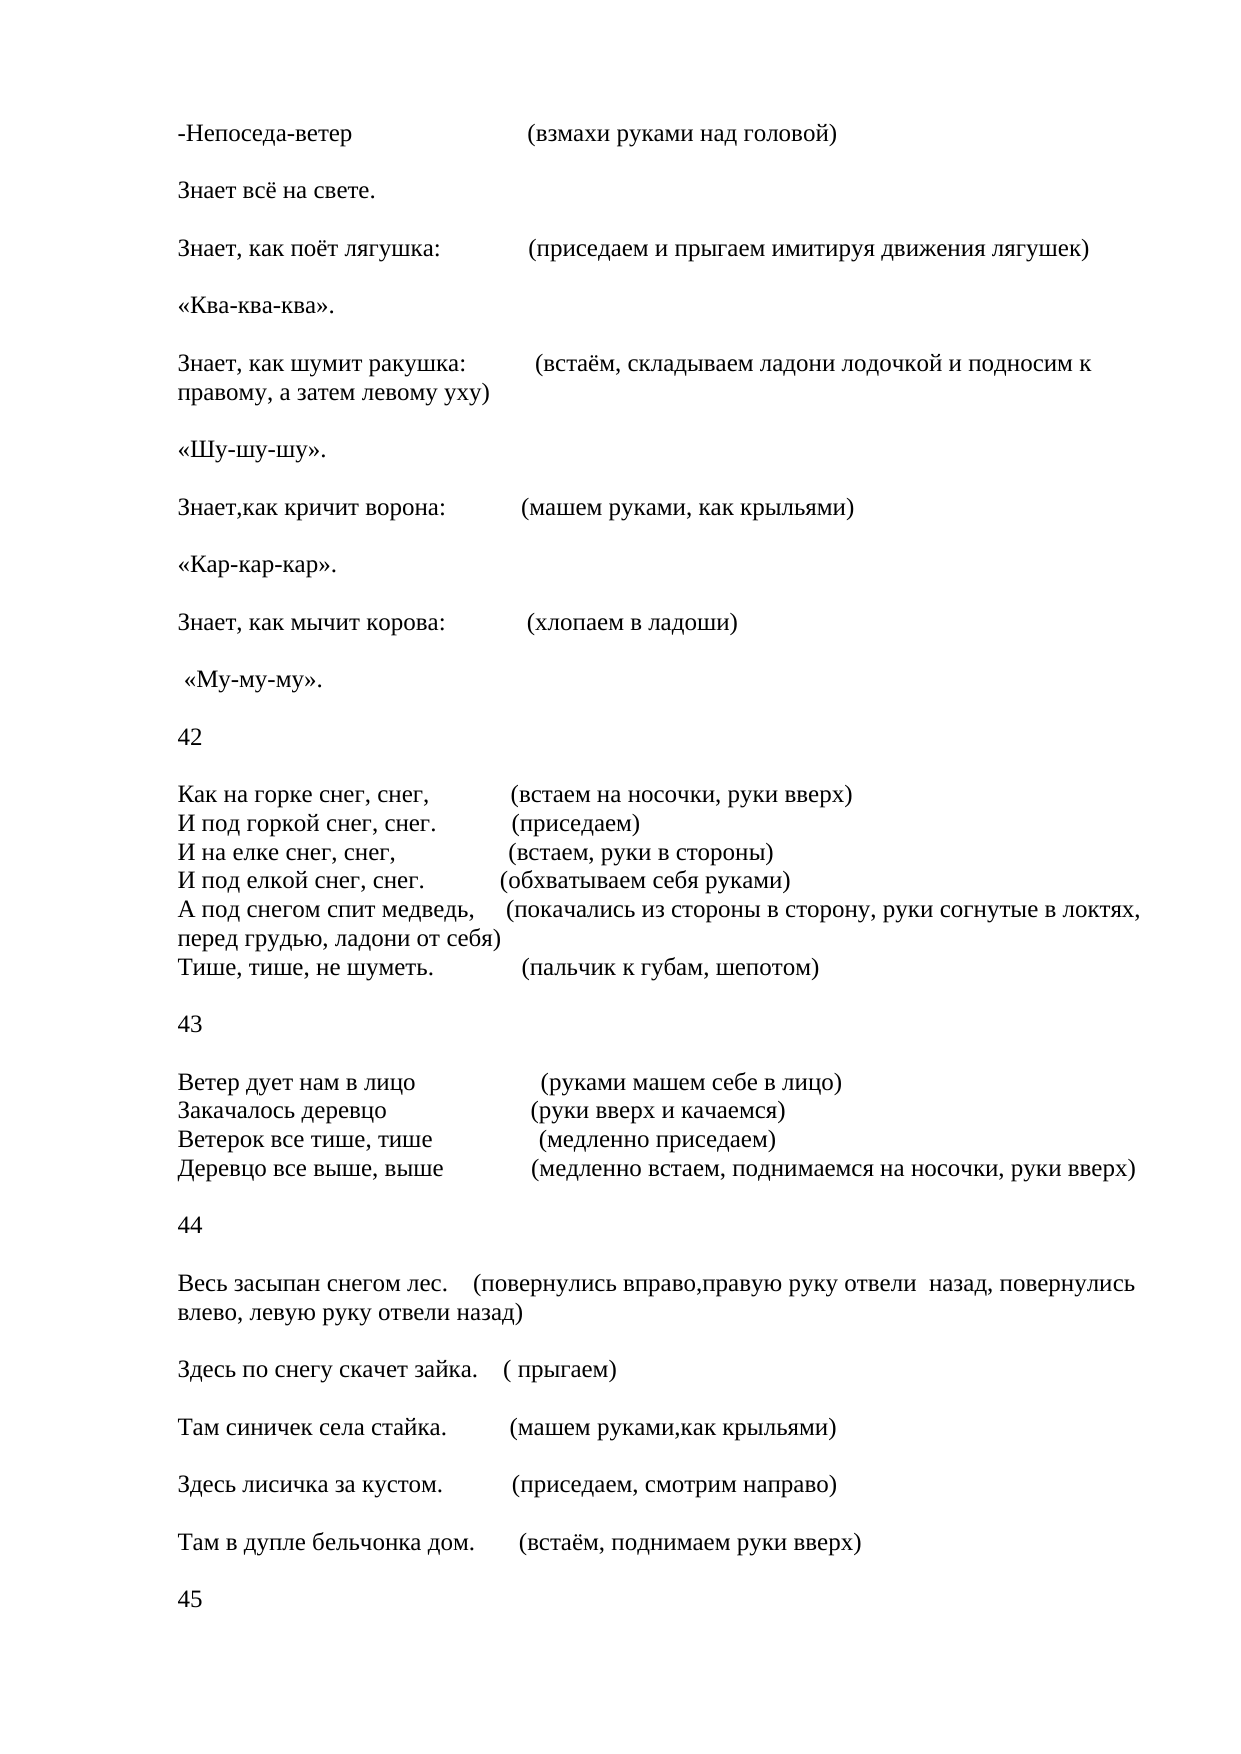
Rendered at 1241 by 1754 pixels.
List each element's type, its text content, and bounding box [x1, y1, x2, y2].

text Ветер дует нам в лицо (руками машем себе в лицо) [177, 1067, 1152, 1096]
text Как на горке снег, снег, (встаем на носочки, руки вверх) [177, 779, 1152, 808]
text Там синичек села стайка. (машем руками,как крыльями) [177, 1412, 1152, 1441]
text Деревцо все выше, выше (медленно встаем, поднимаемся на носочки, руки вверх) [177, 1153, 1152, 1182]
text «Шу-шу-шу». [177, 434, 1152, 463]
text И под горкой снег, снег. (приседаем) [177, 808, 1152, 837]
text 43 [177, 1009, 1152, 1038]
text Знает, как поёт лягушка: (приседаем и прыгаем имитируя движения лягушек) [177, 233, 1152, 262]
text 45 [177, 1584, 1152, 1613]
text «Кар-кар-кар». [177, 549, 1152, 578]
text 42 [177, 722, 1152, 751]
text Знает всё на свете. [177, 176, 1152, 204]
text Знает, как мычит корова: (хлопаем в ладоши) [177, 607, 1152, 636]
text А под снегом спит медведь, (покачались из стороны в сторону, руки согнутые в локтях, перед грудью, ладони от себя) [177, 894, 1152, 952]
text И на елке снег, снег, (встаем, руки в стороны) [177, 837, 1152, 866]
text Здесь лисичка за кустом. (приседаем, смотрим направо) [177, 1469, 1152, 1498]
text -Непоседа-ветер (взмахи руками над головой) [177, 118, 1152, 147]
text Здесь по снегу скачет зайка. ( прыгаем) [177, 1354, 1152, 1383]
text «Му-му-му». [177, 664, 1152, 693]
text «Ква-ква-ква». [177, 291, 1152, 319]
text Там в дупле бельчонка дом. (встаём, поднимаем руки вверх) [177, 1527, 1152, 1556]
text Тише, тише, не шуметь. (пальчик к губам, шепотом) [177, 952, 1152, 981]
text Закачалось деревцо (руки вверх и качаемся) [177, 1096, 1152, 1124]
text Ветерок все тише, тише (медленно приседаем) [177, 1124, 1152, 1153]
text И под елкой снег, снег. (обхватываем себя руками) [177, 866, 1152, 894]
text Знает, как шумит ракушка: (встаём, складываем ладони лодочкой и подносим к правому, а затем левому уху) [177, 348, 1152, 406]
text Знает,как кричит ворона: (машем руками, как крыльями) [177, 492, 1152, 521]
text Весь засыпан снегом лес. (повернулись вправо,правую руку отвели назад, повернулись влево, левую руку отвели назад) [177, 1268, 1152, 1326]
text 44 [177, 1211, 1152, 1239]
